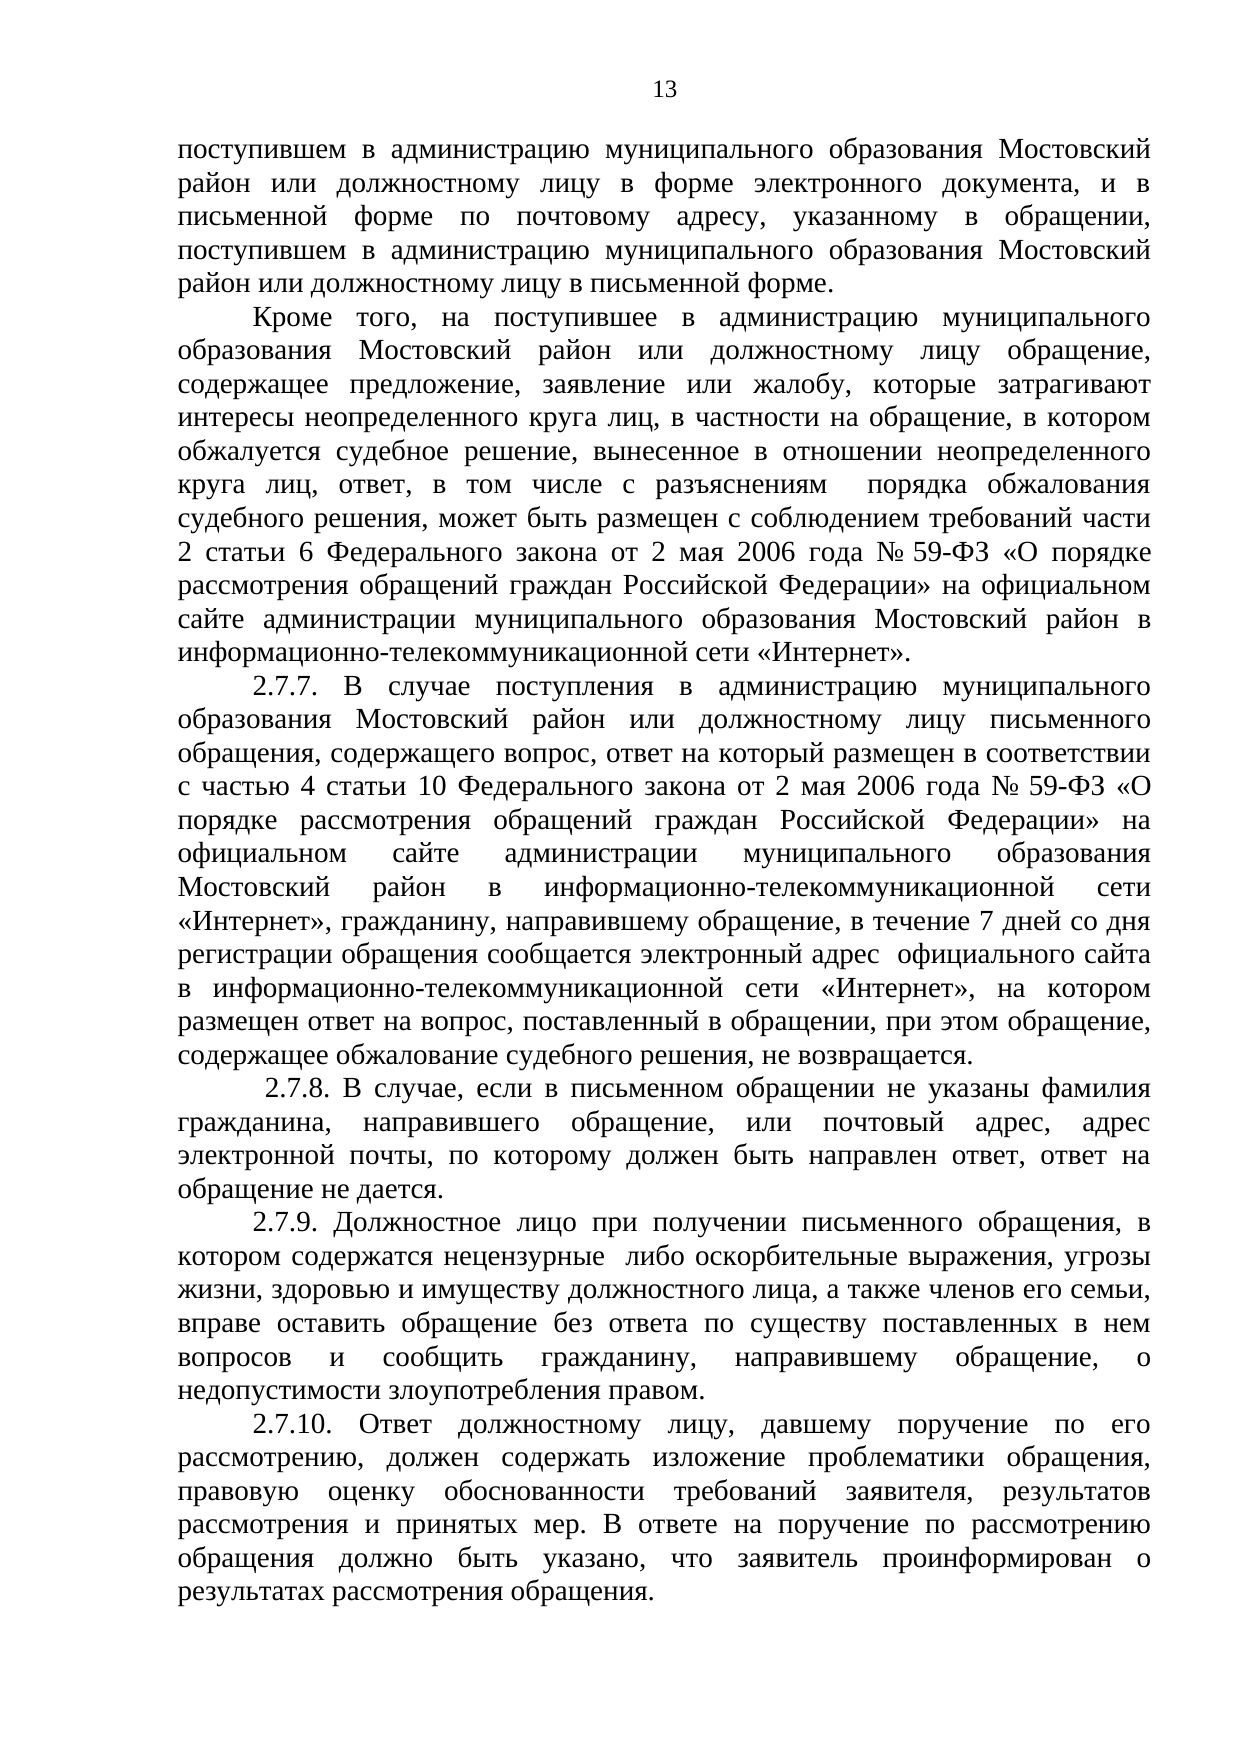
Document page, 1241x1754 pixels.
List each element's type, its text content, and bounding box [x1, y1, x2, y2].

text 2.7.8. В случае, если в письменном обращении не указаны фамилия гражданина, направившего обращение, или почтовый адрес, адрес электронной почты, по которому должен быть направлен ответ, ответ на обращение не дается. [177, 1070, 1152, 1204]
text 2.7.10. Ответ должностному лицу, давшему поручение по его рассмотрению, должен содержать изложение проблематики обращения, правовую оценку обоснованности требований заявителя, результатов рассмотрения и принятых мер. В ответе на поручение по рассмотрению обращения должно быть указано, что заявитель проинформирован о результатах рассмотрения обращения. [177, 1406, 1152, 1607]
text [177, 131, 1152, 299]
text 2.7.9. Должностное лицо при получении письменного обращения, в котором содержатся нецензурные либо оскорбительные выражения, угрозы жизни, здоровью и имуществу должностного лица, а также членов его семьи, вправе оставить обращение без ответа по существу поставленных в нем вопросов и сообщить гражданину, направившему обращение, о недопустимости злоупотребления правом. [177, 1204, 1152, 1406]
text Кроме того, на поступившее в администрацию муниципального образования Мостовский район или должностному лицу обращение, содержащее предложение, заявление или жалобу, которые затрагивают интересы неопределенного круга лиц, в частности на обращение, в котором обжалуется судебное решение, вынесенное в отношении неопределенного круга лиц, ответ, в том числе с разъяснениям порядка обжалования судебного решения, может быть размещен с соблюдением требований части 2 статьи 6 Федерального закона от 2 мая 2006 года № 59-ФЗ «О порядке рассмотрения обращений граждан Российской Федерации» на официальном сайте администрации муниципального образования Мостовский район в информационно-телекоммуникационной сети «Интернет». [177, 299, 1152, 668]
text 2.7.7. В случае поступления в администрацию муниципального образования Мостовский район или должностному лицу письменного обращения, содержащего вопрос, ответ на который размещен в соответствии с частью 4 статьи 10 Федерального закона от 2 мая 2006 года № 59-ФЗ «О порядке рассмотрения обращений граждан Российской Федерации» на официальном сайте администрации муниципального образования Мостовский район в информационно-телекоммуникационной сети «Интернет», гражданину, направившему обращение, в течение 7 дней со дня регистрации обращения сообщается электронный адрес официального сайта в информационно-телекоммуникационной сети «Интернет», на котором размещен ответ на вопрос, поставленный в обращении, при этом обращение, содержащее обжалование судебного решения, не возвращается. [177, 668, 1152, 1070]
